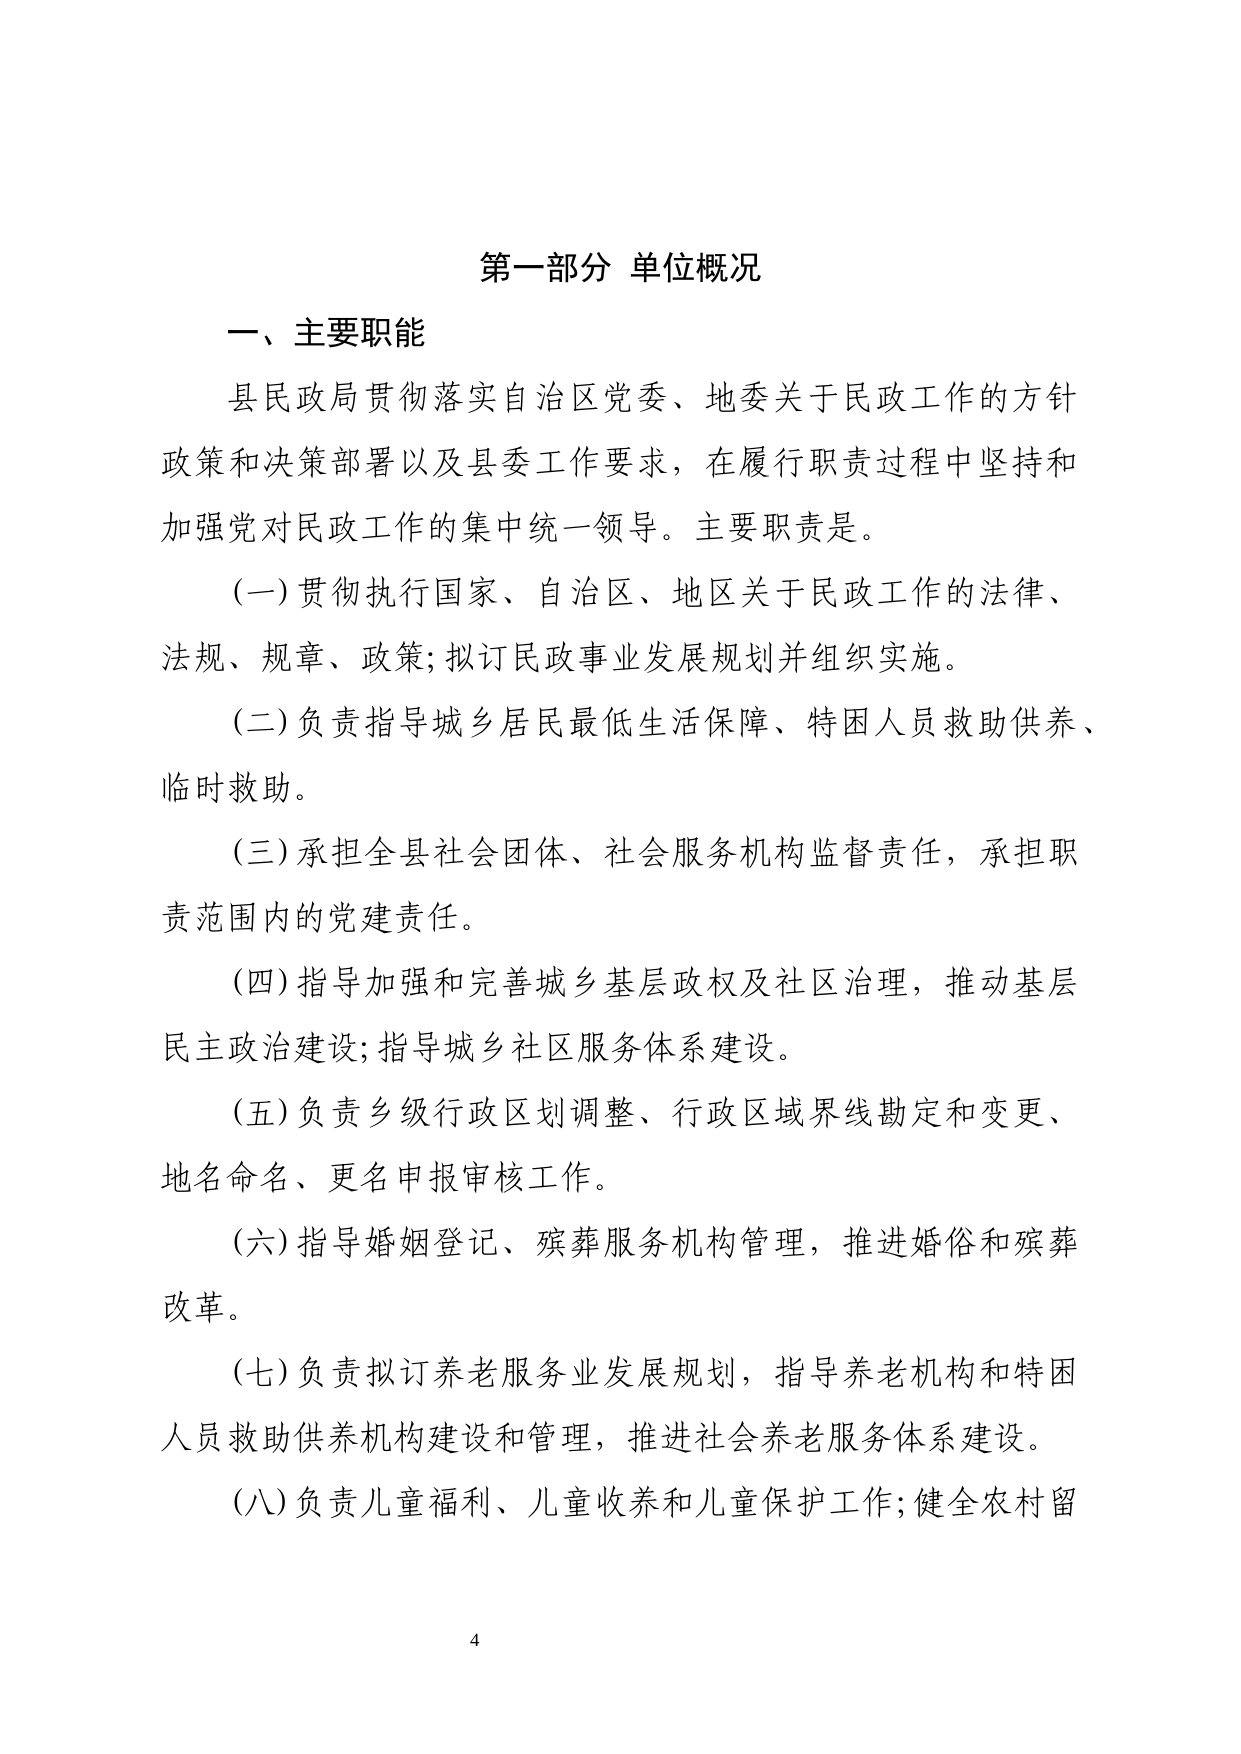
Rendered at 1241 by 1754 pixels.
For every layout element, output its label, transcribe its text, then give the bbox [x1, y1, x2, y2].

text (六)指导婚姻登记、殡葬服务机构管理，推进婚俗和殡葬改革。 [159, 1208, 1081, 1338]
text 县民政局贯彻落实自治区党委、地委关于民政工作的方针政策和决策部署以及县委工作要求，在履行职责过程中坚持和加强党对民政工作的集中统一领导。主要职责是。 [159, 363, 1081, 558]
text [159, 1468, 1081, 1533]
text (七)负责拟订养老服务业发展规划，指导养老机构和特困人员救助供养机构建设和管理，推进社会养老服务体系建设。 [159, 1338, 1081, 1468]
text (三)承担全县社会团体、社会服务机构监督责任，承担职责范围内的党建责任。 [159, 818, 1081, 948]
text (一)贯彻执行国家、自治区、地区关于民政工作的法律、法规、规章、政策;拟订民政事业发展规划并组织实施。 [159, 558, 1081, 688]
text (四)指导加强和完善城乡基层政权及社区治理，推动基层民主政治建设;指导城乡社区服务体系建设。 [159, 948, 1081, 1078]
text (二)负责指导城乡居民最低生活保障、特困人员救助供养、临时救助。 [159, 688, 1081, 818]
text 一、主要职能 [159, 298, 1081, 363]
text 第一部分 单位概况 [159, 233, 1081, 298]
text (五)负责乡级行政区划调整、行政区域界线勘定和变更、地名命名、更名申报审核工作。 [159, 1078, 1081, 1208]
